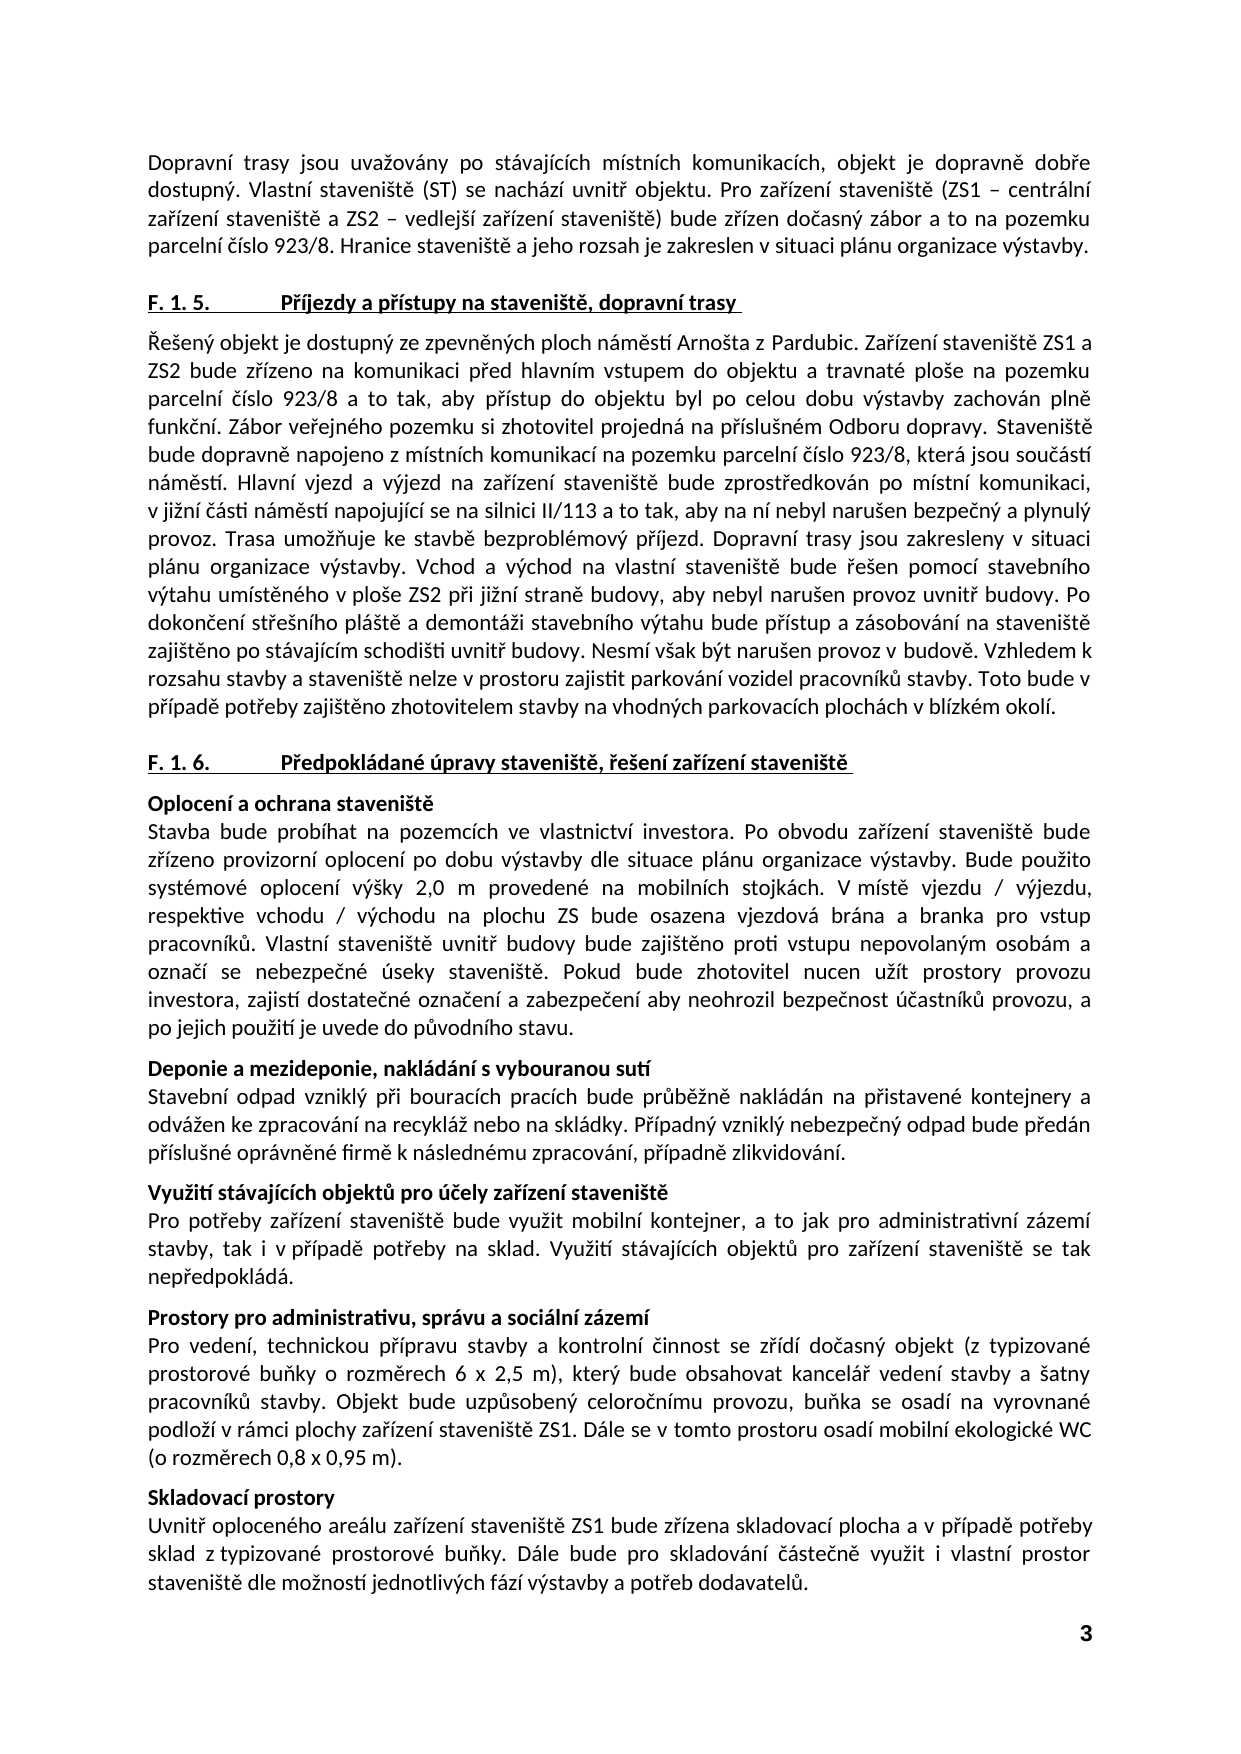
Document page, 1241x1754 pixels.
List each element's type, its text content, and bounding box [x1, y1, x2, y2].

text Uvnitř oploceného areálu zařízení staveniště ZS1 bude zřízena skladovací plocha a v případě potřeby sklad z typizované prostorové buňky. Dále bude pro skladování částečně využit i vlastní prostor staveniště dle možností jednotlivých fází výstavby a potřeb dodavatelů. [148, 1512, 1093, 1596]
text Stavební odpad vzniklý při bouracích pracích bude průběžně nakládán na přistavené kontejnery a odvážen ke zpracování na recykláž nebo na skládky. Případný vzniklý nebezpečný odpad bude předán příslušné oprávněné firmě k následnému zpracování, případně zlikvidování. [148, 1082, 1093, 1166]
text Oplocení a ochrana staveniště [148, 789, 1093, 817]
text Pro vedení, technickou přípravu stavby a kontrolní činnost se zřídí dočasný objekt (z typizované prostorové buňky o rozměrech 6 x 2,5 m), který bude obsahovat kancelář vedení stavby a šatny pracovníků stavby. Objekt bude uzpůsobený celoročnímu provozu, buňka se osadí na vyrovnané podloží v rámci plochy zařízení staveniště ZS1. Dále se v tomto prostoru osadí mobilní ekologické WC (o rozměrech 0,8 x 0,95 m). [148, 1331, 1093, 1471]
text Deponie a mezideponie, nakládání s vybouranou sutí [148, 1054, 1093, 1082]
text Řešený objekt je dostupný ze zpevněných ploch náměstí Arnošta z Pardubic. Zařízení staveniště ZS1 a ZS2 bude zřízeno na komunikaci před hlavním vstupem do objektu a travnaté ploše na pozemku parcelní číslo 923/8 a to tak, aby přístup do objektu byl po celou dobu výstavby zachován plně funkční. Zábor veřejného pozemku si zhotovitel projedná na příslušném Odboru dopravy. Staveniště bude dopravně napojeno z místních komunikací na pozemku parcelní číslo 923/8, která jsou součástí náměstí. Hlavní vjezd a výjezd na zařízení staveniště bude zprostředkován po místní komunikaci, v jižní části náměstí napojující se na silnici II/113 a to tak, aby na ní nebyl narušen bezpečný a plynulý provoz. Trasa umožňuje ke stavbě bezproblémový příjezd. Dopravní trasy jsou zakresleny v situaci plánu organizace výstavby. Vchod a východ na vlastní staveniště bude řešen pomocí stavebního výtahu umístěného v ploše ZS2 při jižní straně budovy, aby nebyl narušen provoz uvnitř budovy. Po dokončení střešního pláště a demontáži stavebního výtahu bude přístup a zásobování na staveniště zajištěno po stávajícím schodišti uvnitř budovy. Nesmí však být narušen provoz v budově. Vzhledem k rozsahu stavby a staveniště nelze v prostoru zajistit parkování vozidel pracovníků stavby. Toto bude v případě potřeby zajištěno zhotovitelem stavby na vhodných parkovacích plochách v blízkém okolí. [148, 328, 1093, 721]
text F. 1. 6. Předpokládané úpravy staveniště, řešení zařízení staveniště [148, 748, 1093, 777]
text Skladovací prostory [148, 1483, 1093, 1512]
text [148, 148, 1093, 260]
text Pro potřeby zařízení staveniště bude využit mobilní kontejner, a to jak pro administrativní zázemí stavby, tak i v případě potřeby na sklad. Využití stávajících objektů pro zařízení staveniště se tak nepředpokládá. [148, 1206, 1093, 1290]
text F. 1. 5. Příjezdy a přístupy na staveniště, dopravní trasy [148, 288, 1093, 316]
text Prostory pro administrativu, správu a sociální zázemí [148, 1303, 1093, 1331]
text Využití stávajících objektů pro účely zařízení staveniště [148, 1178, 1093, 1206]
text Stavba bude probíhat na pozemcích ve vlastnictví investora. Po obvodu zařízení staveniště bude zřízeno provizorní oplocení po dobu výstavby dle situace plánu organizace výstavby. Bude použito systémové oplocení výšky 2,0 m provedené na mobilních stojkách. V místě vjezdu / výjezdu, respektive vchodu / východu na plochu ZS bude osazena vjezdová brána a branka pro vstup pracovníků. Vlastní staveniště uvnitř budovy bude zajištěno proti vstupu nepovolaným osobám a označí se nebezpečné úseky staveniště. Pokud bude zhotovitel nucen užít prostory provozu investora, zajistí dostatečné označení a zabezpečení aby neohrozil bezpečnost účastníků provozu, a po jejich použití je uvede do původního stavu. [148, 817, 1093, 1041]
